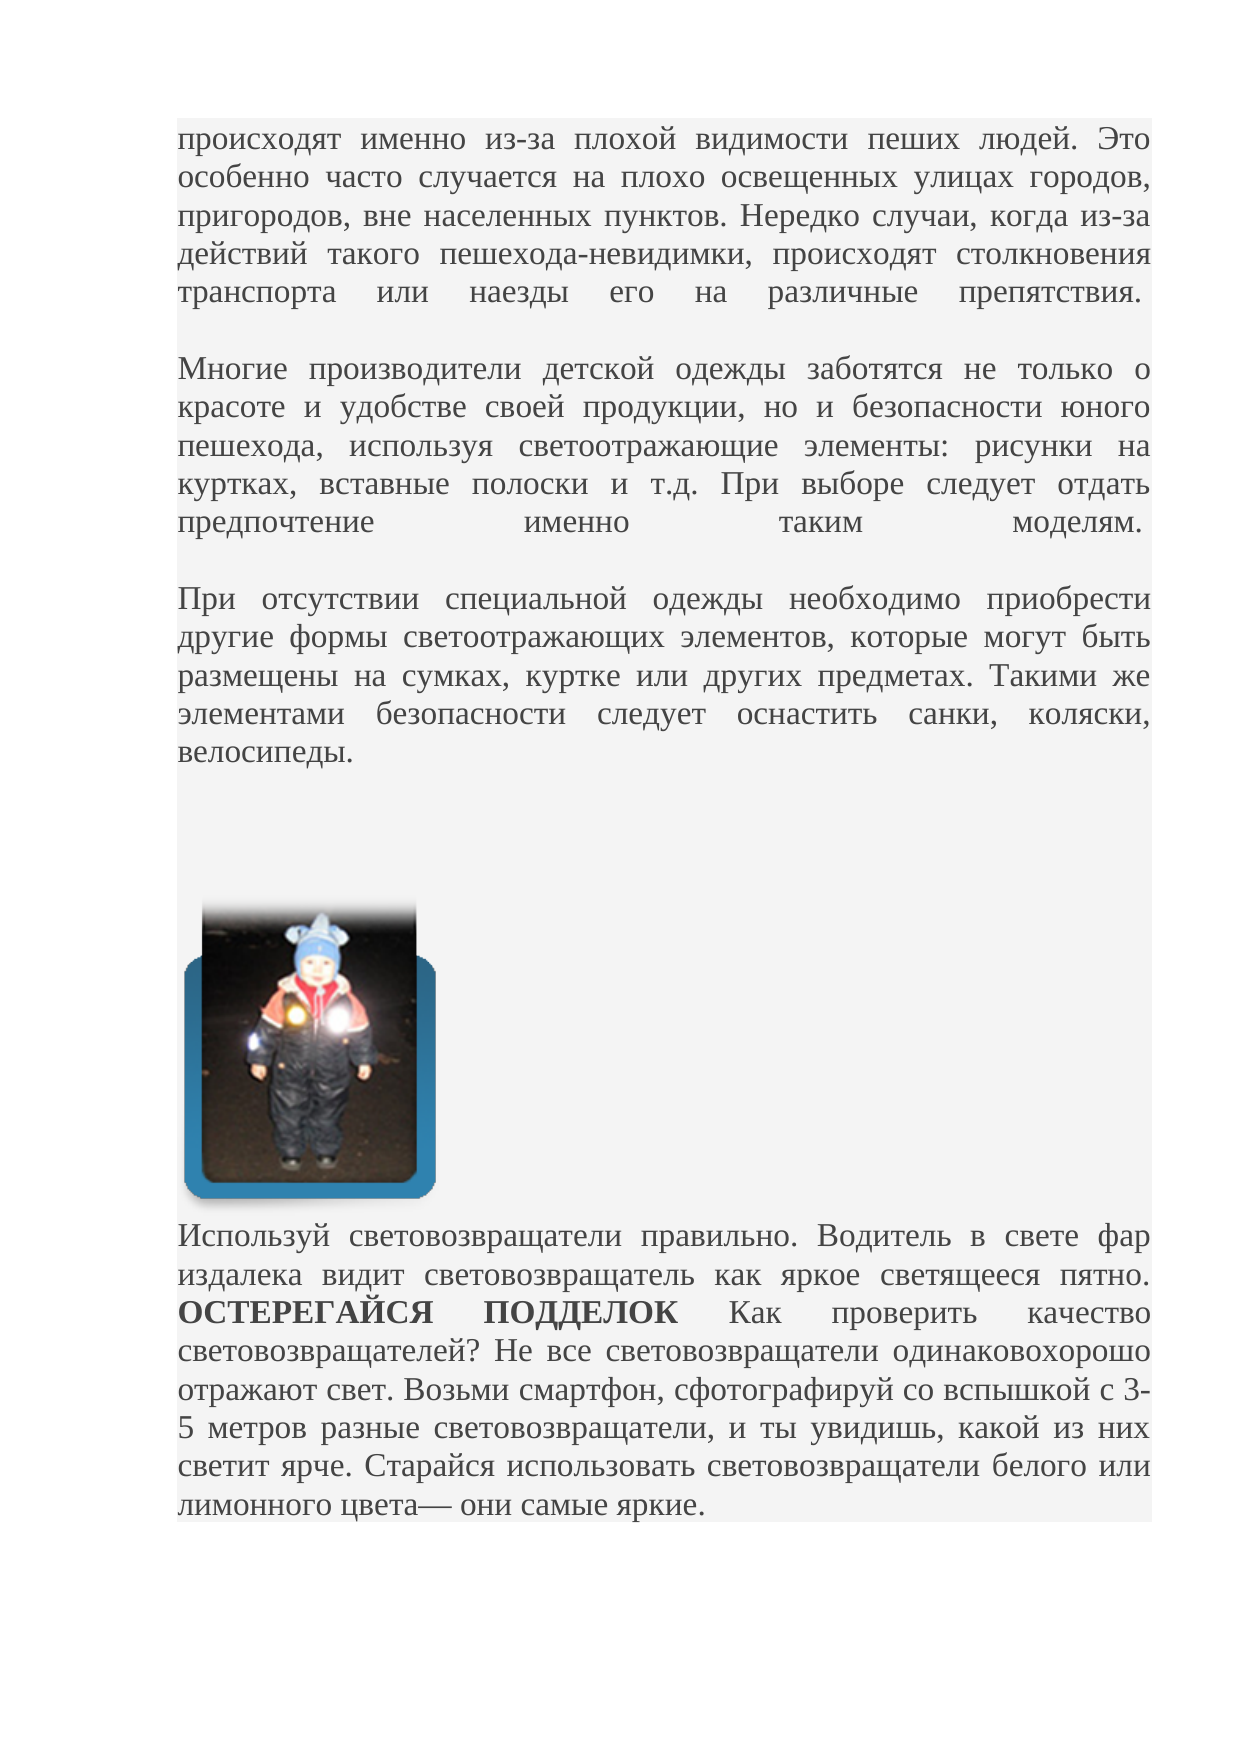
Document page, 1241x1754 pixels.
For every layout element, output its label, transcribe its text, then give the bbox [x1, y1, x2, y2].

text Используй световозвращатели правильно. Водитель в свете фар издалека видит световозвращатель как яркое светящееся пятно. ОСТЕРЕГАЙСЯ ПОДДЕЛОК Как проверить качество световозвращателей? Не все световозвращатели одинаковохорошо отражают свет. Возьми смартфон, сфотографируй со вспышкой с 3-5 метров разные световозвращатели, и ты увидишь, какой из них светит ярче. Старайся использовать световозвращатели белого или лимонного цвета— они самые яркие. [177, 1216, 1152, 1522]
picture [177, 893, 439, 1216]
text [177, 118, 1152, 836]
